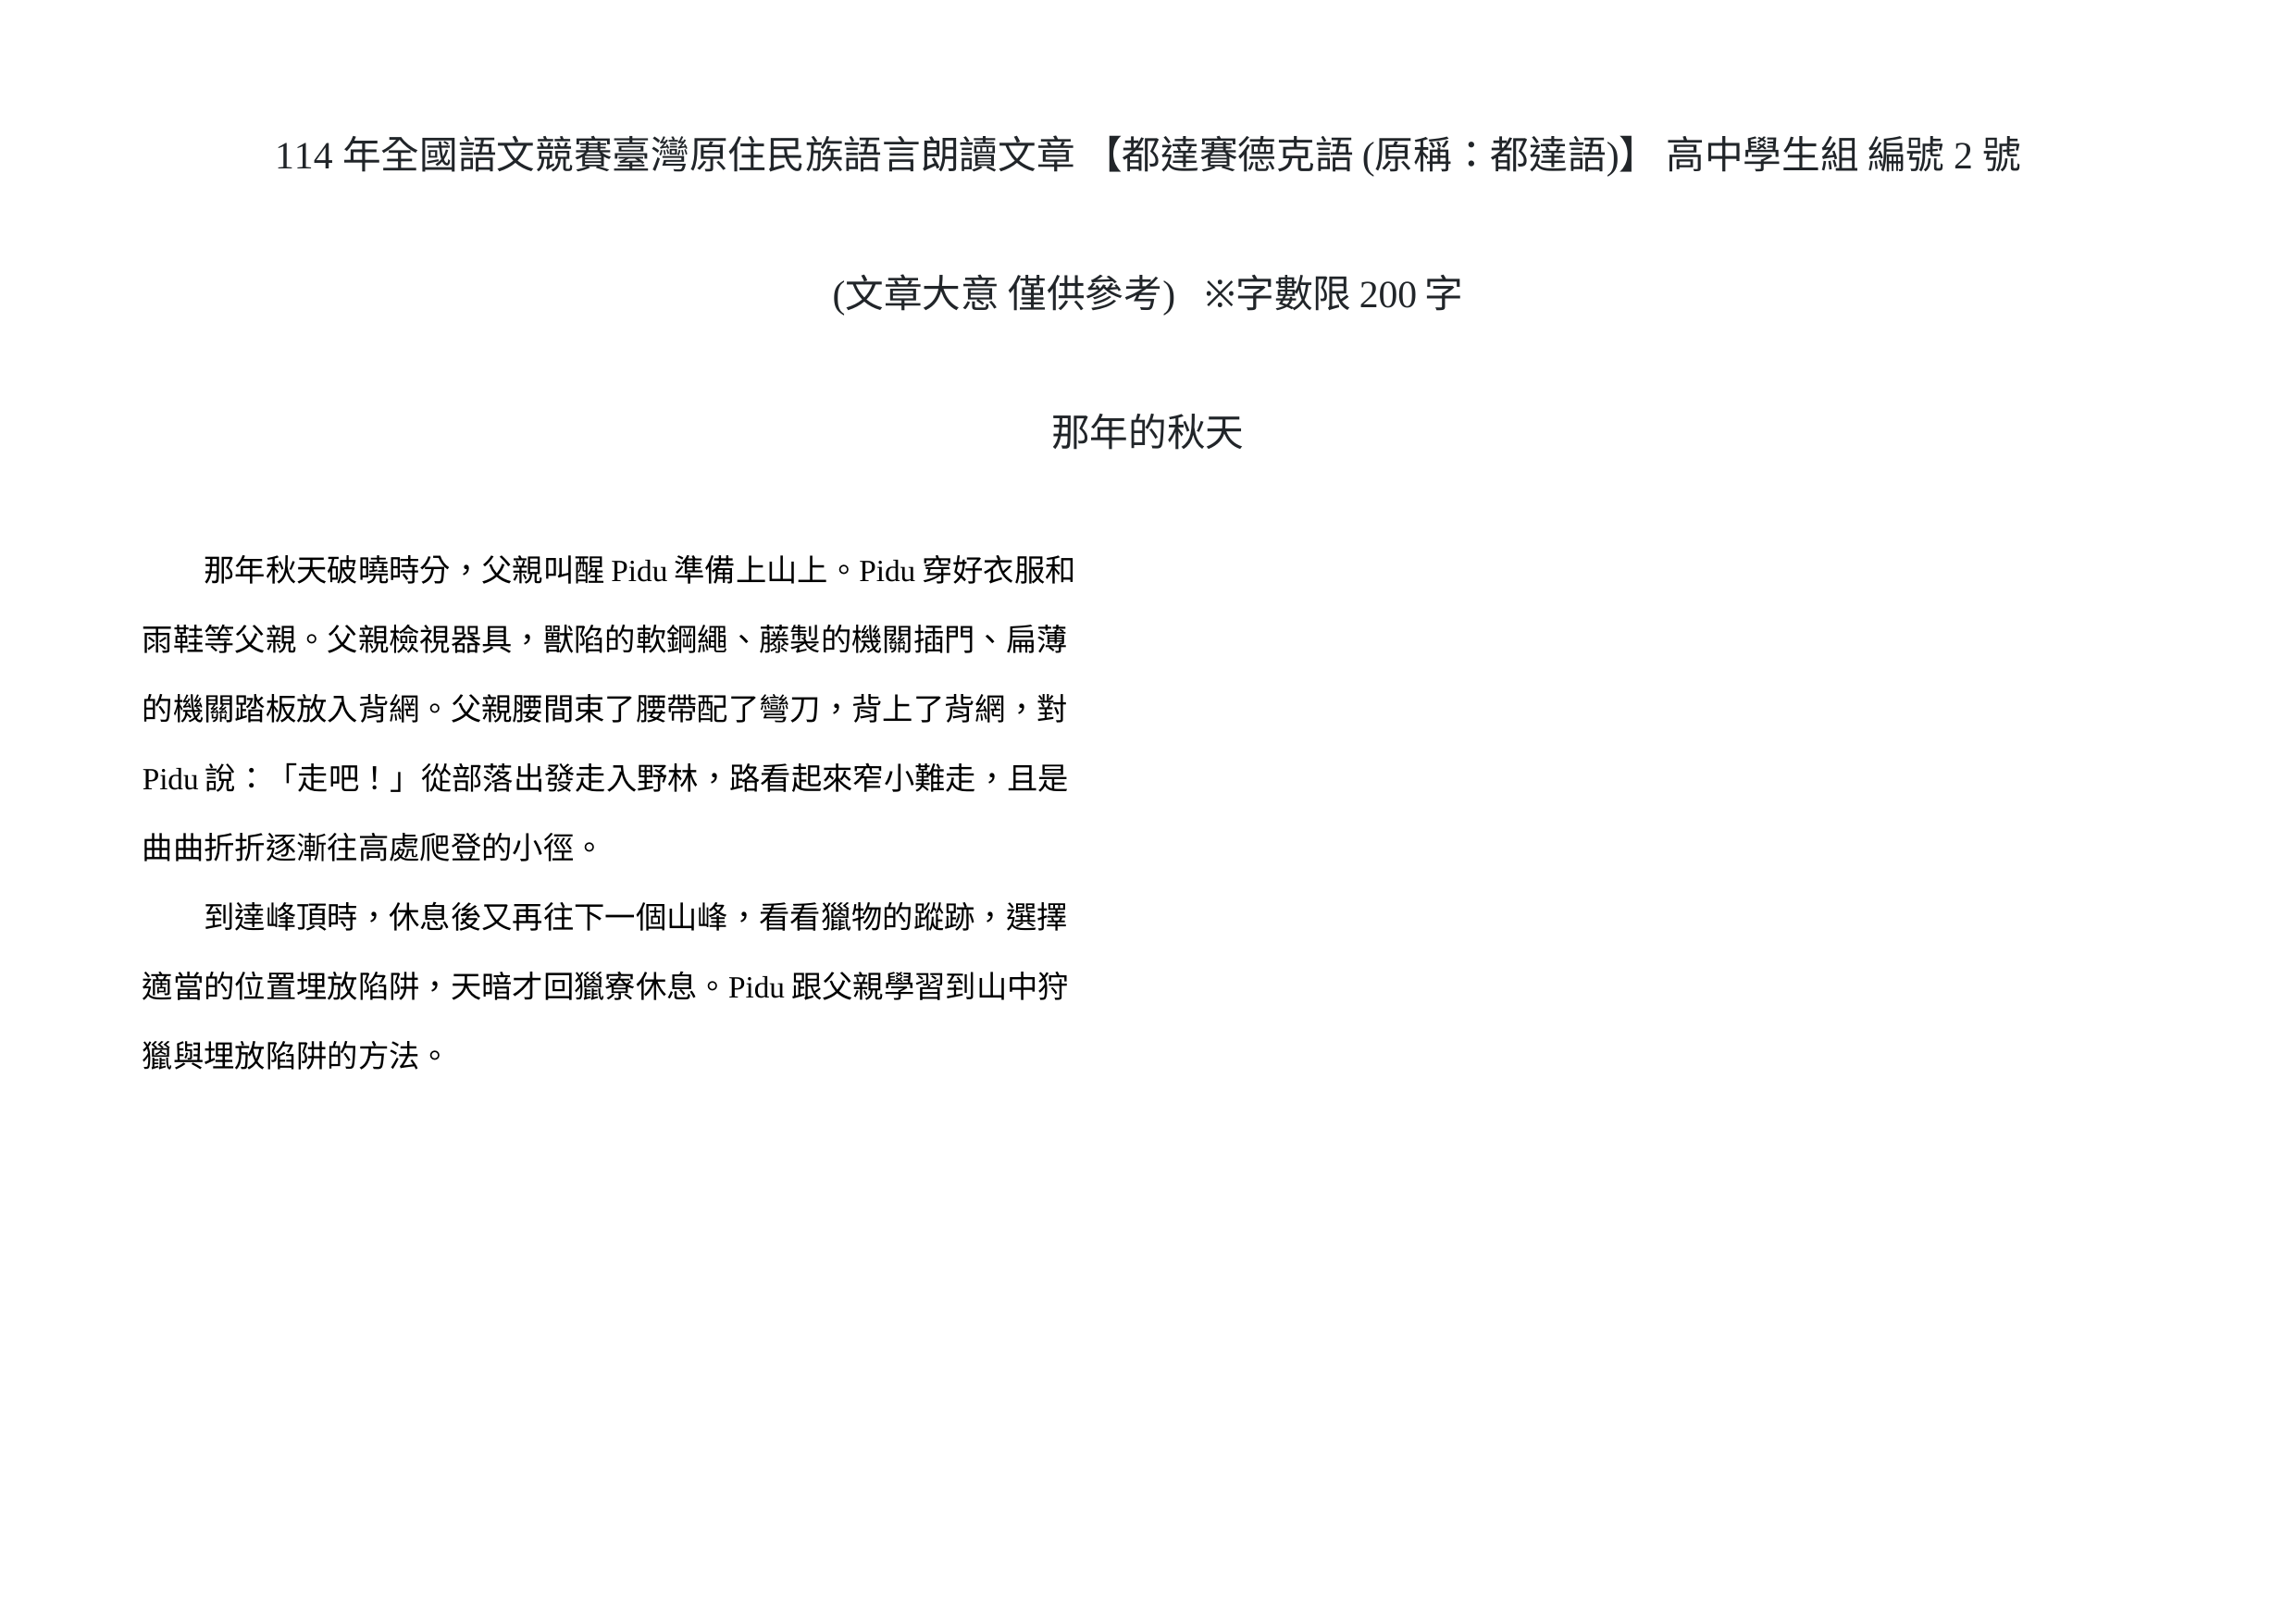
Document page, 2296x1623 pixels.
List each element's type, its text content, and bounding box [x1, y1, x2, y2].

text 那年的秋天 [142, 395, 2153, 465]
text (文章大意 僅供參考) ※字數限200字 [142, 256, 2153, 326]
text 到達峰頂時，休息後又再往下一個山峰，看看獵物的蹤跡，選擇適當的位置埋放陷阱，天暗才回獵寮休息。Pidu跟父親學習到山中狩獵與埋放陷阱的方法。 [142, 881, 1090, 1089]
text 114 年全國語文競賽臺灣原住民族語言朗讀文章 【都達賽德克語 (原稱：都達語)】 高中學生組 編號 2 號 [142, 118, 2153, 187]
text 那年秋天破曉時分，父親叫醒Pidu準備上山上。Pidu穿好衣服和雨鞋等父親。父親檢視器具，獸陷的軟鋼繩、藤製的機關插門、扁薄的機關踏板放入背網。父親腰間束了腰帶配了彎刀，背上了背網，對Pidu說：「走吧！」從部落出發走入野林，路看起來窄小難走，且是曲曲折折逐漸往高處爬登的小徑。 [142, 534, 1090, 881]
